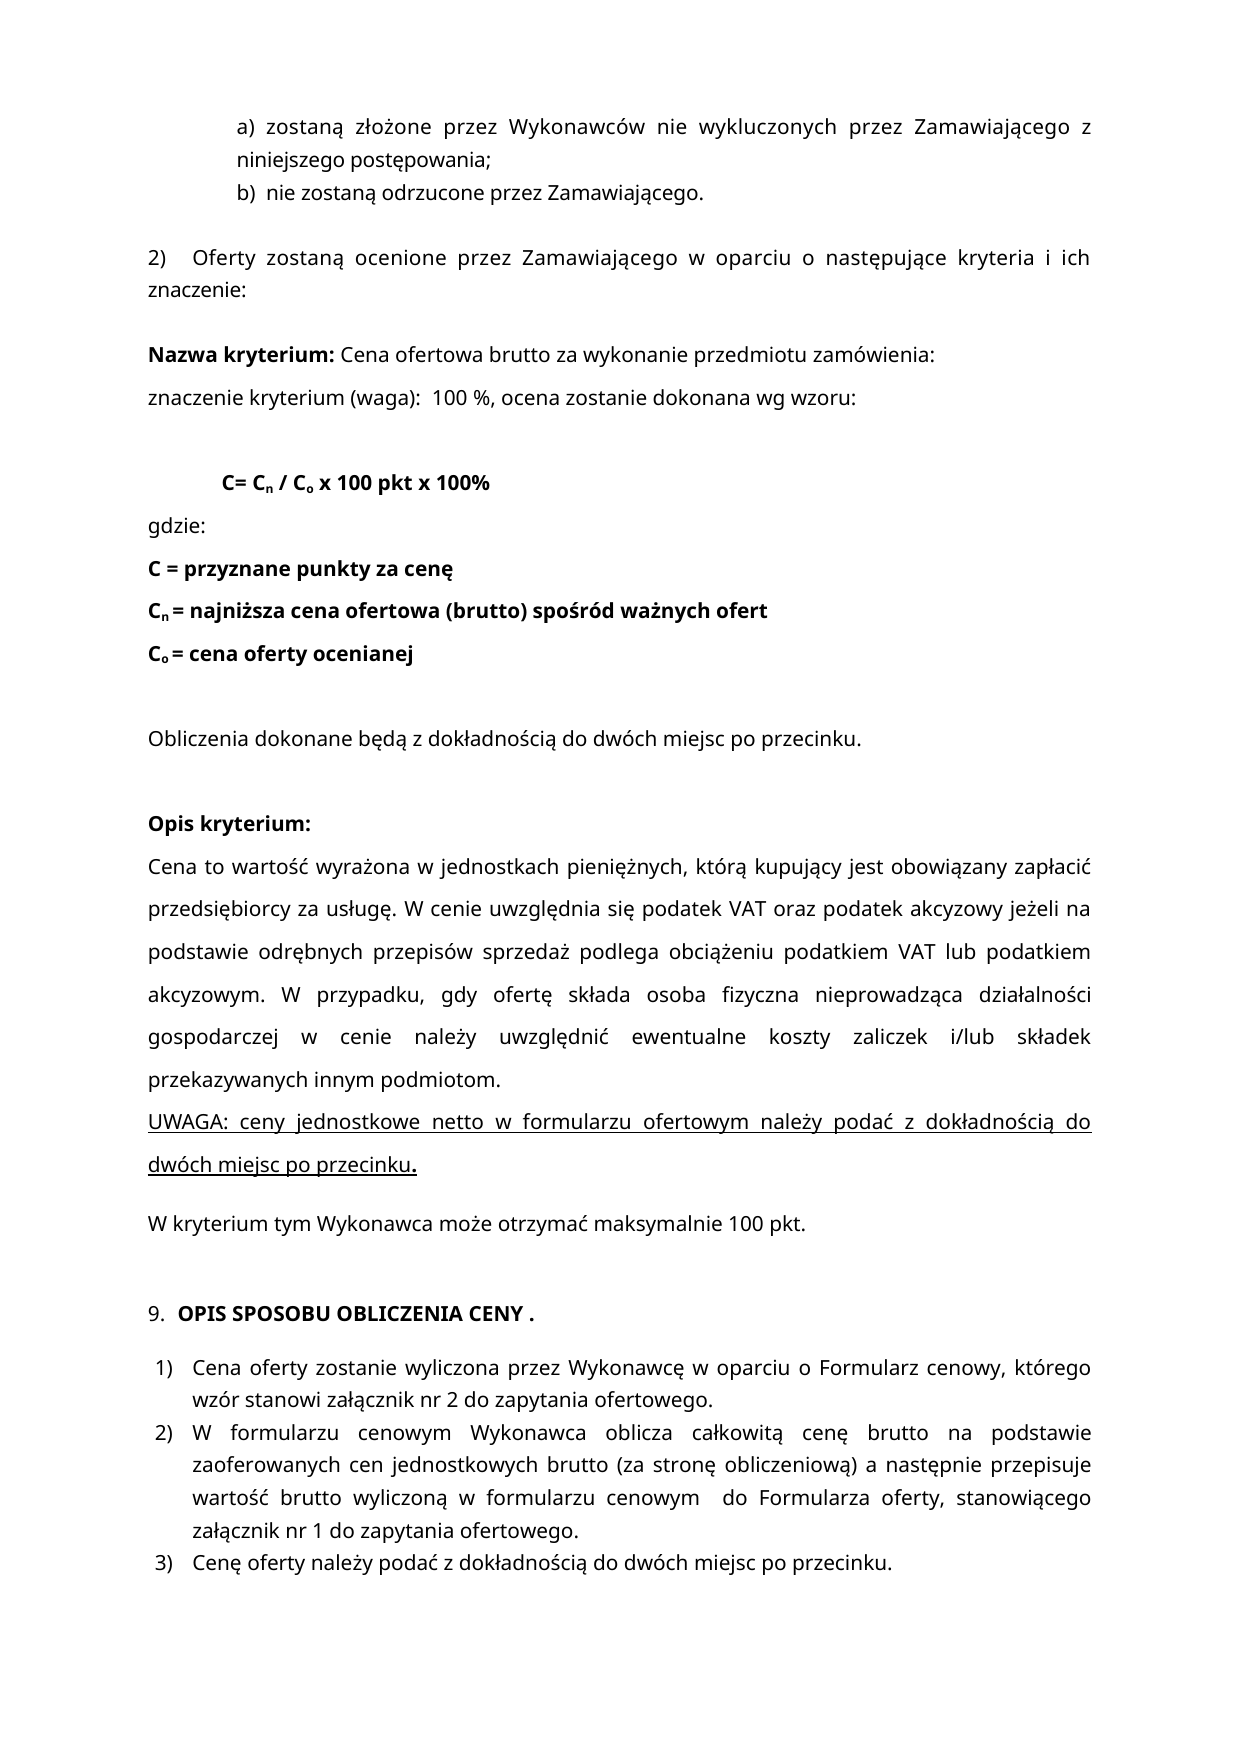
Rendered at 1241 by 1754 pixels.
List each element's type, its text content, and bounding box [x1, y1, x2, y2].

list Cena oferty zostanie wyliczona przez Wykonawcę w oparciu o Formularz cenowy, którego wzór stanowi załącznik nr 2 do zapytania ofertowego. [154, 1353, 1093, 1414]
list nie zostaną odrzucone przez Zamawiającego. [236, 178, 1093, 206]
list zostaną złożone przez Wykonawców nie wykluczonych przez Zamawiającego z niniejszego postępowania; [236, 112, 1093, 173]
list W formularzu cenowym Wykonawca oblicza całkowitą cenę brutto na podstawie zaoferowanych cen jednostkowych brutto (za stronę obliczeniową) a następnie przepisuje wartość brutto wyliczoną w formularzu cenowym do Formularza oferty, stanowiącego załącznik nr 1 do zapytania ofertowego. [154, 1418, 1093, 1544]
text Cn = najniższa cena ofertowa (brutto) spośród ważnych ofert [148, 596, 1093, 625]
text C= Cn / Co x 100 pkt x 100% [148, 468, 1093, 497]
text Opis kryterium: [148, 809, 1093, 838]
text Nazwa kryterium: Cena ofertowa brutto za wykonanie przedmiotu zamówienia: [148, 341, 1093, 369]
text Obliczenia dokonane będą z dokładnością do dwóch miejsc po przecinku. [148, 724, 1093, 752]
text Co = cena oferty ocenianej [148, 639, 1093, 667]
text Cena to wartość wyrażona w jednostkach pieniężnych, którą kupujący jest obowiązany zapłacić przedsiębiorcy za usługę. W cenie uwzględnia się podatek VAT oraz podatek akcyzowy jeżeli na podstawie odrębnych przepisów sprzedaż podlega obciążeniu podatkiem VAT lub podatkiem akcyzowym. W przypadku, gdy ofertę składa osoba fizyczna nieprowadząca działalności gospodarczej w cenie należy uwzględnić ewentualne koszty zaliczek i/lub składek przekazywanych innym podmiotom. [148, 852, 1093, 1093]
text UWAGA: ceny jednostkowe netto w formularzu ofertowym należy podać z dokładnością do dwóch miejsc po przecinku. [148, 1107, 1093, 1178]
text znaczenie kryterium (waga): 100 %, ocena zostanie dokonana wg wzoru: [148, 383, 1093, 412]
text C = przyznane punkty za cenę [148, 554, 1093, 582]
list OPIS SPOSOBU OBLICZENIA CENY . [148, 1299, 1093, 1328]
text W kryterium tym Wykonawca może otrzymać maksymalnie 100 pkt. [148, 1209, 1093, 1238]
text gdzie: [148, 511, 1093, 539]
list Cenę oferty należy podać z dokładnością do dwóch miejsc po przecinku. [154, 1548, 1093, 1577]
list Oferty zostaną ocenione przez Zamawiającego w oparciu o następujące kryteria i ich znaczenie: [148, 243, 1093, 304]
